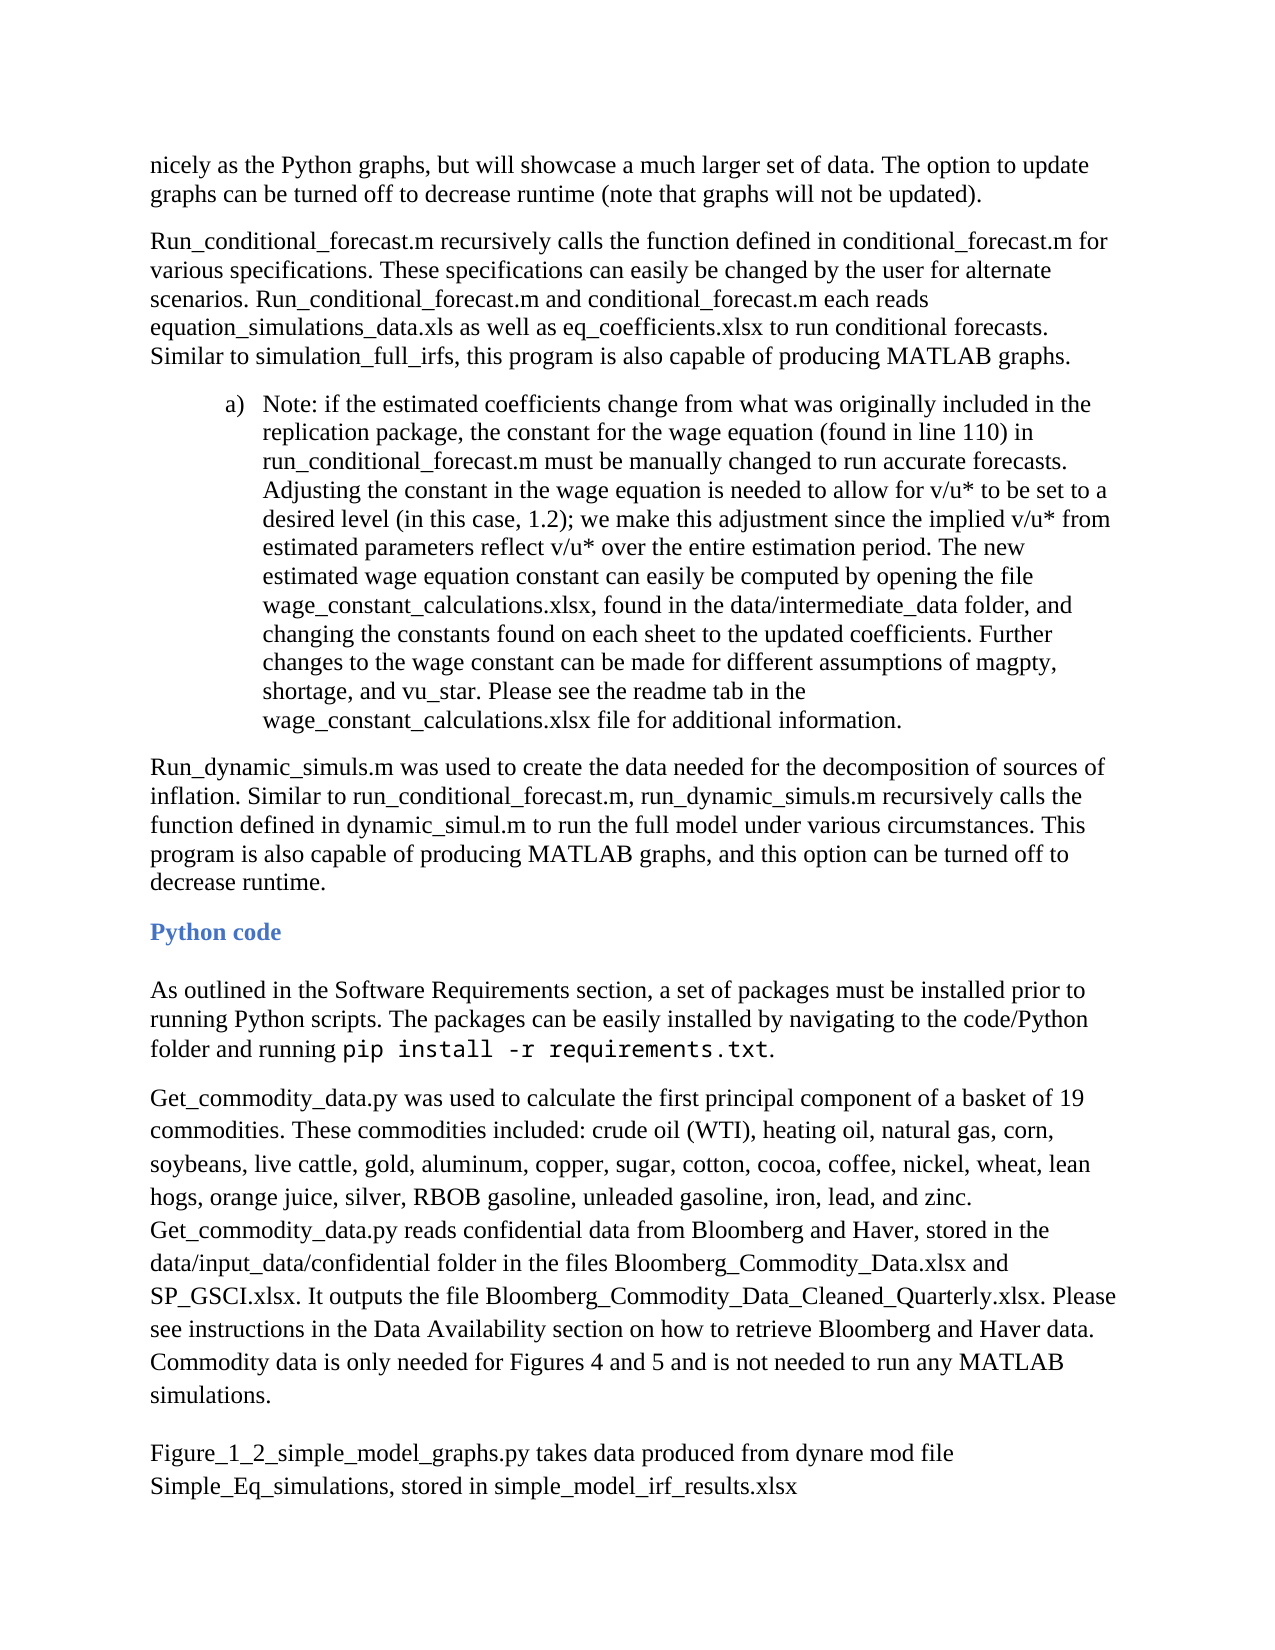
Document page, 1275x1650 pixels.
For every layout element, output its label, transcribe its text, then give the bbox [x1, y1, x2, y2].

subtitle Python code [150, 917, 1125, 946]
list Note: if the estimated coefficients change from what was originally included in the replication package, the constant for the wage equation (found in line 110) in run_conditional_forecast.m must be manually changed to run accurate forecasts. Adjusting the constant in the wage equation is needed to allow for v/u* to be set to a desired level (in this case, 1.2); we make this adjustment since the implied v/u* from estimated parameters reflect v/u* over the entire estimation period. The new estimated wage equation constant can easily be computed by opening the file wage_constant_calculations.xlsx, found in the data/intermediate_data folder, and changing the constants found on each sheet to the updated coefficients. Further changes to the wage constant can be made for different assumptions of magpty, shortage, and vu_star. Please see the readme tab in the wage_constant_calculations.xlsx file for additional information. [225, 389, 1125, 734]
text Run_dynamic_simuls.m was used to create the data needed for the decomposition of sources of inflation. Similar to run_conditional_forecast.m, run_dynamic_simuls.m recursively calls the function defined in dynamic_simul.m to run the full model under various circumstances. This program is also capable of producing MATLAB graphs, and this option can be turned off to decrease runtime. [150, 752, 1125, 896]
text Get_commodity_data.py was used to calculate the first principal component of a basket of 19 commodities. These commodities included: crude oil (WTI), heating oil, natural gas, corn, soybeans, live cattle, gold, aluminum, copper, sugar, cotton, cocoa, coffee, nickel, wheat, lean hogs, orange juice, silver, RBOB gasoline, unleaded gasoline, iron, lead, and zinc. Get_commodity_data.py reads confidential data from Bloomberg and Haver, stored in the data/input_data/confidential folder in the files Bloomberg_Commodity_Data.xlsx and SP_GSCI.xlsx. It outputs the file Bloomberg_Commodity_Data_Cleaned_Quarterly.xlsx. Please see instructions in the Data Availability section on how to retrieve Bloomberg and Haver data. Commodity data is only needed for Figures 4 and 5 and is not needed to run any MATLAB simulations. [150, 1083, 1125, 1408]
text Run_conditional_forecast.m recursively calls the function defined in conditional_forecast.m for various specifications. These specifications can easily be changed by the user for alternate scenarios. Run_conditional_forecast.m and conditional_forecast.m each reads equation_simulations_data.xls as well as eq_coefficients.xlsx to run conditional forecasts. Similar to simulation_full_irfs, this program is also capable of producing MATLAB graphs. [150, 226, 1125, 370]
text As outlined in the Software Requirements section, a set of packages must be installed prior to running Python scripts. The packages can be easily installed by navigating to the code/Python folder and running pip install -r requirements.txt. [150, 975, 1125, 1064]
text Figure_1_2_simple_model_graphs.py takes data produced from dynare mod file Simple_Eq_simulations, stored in simple_model_irf_results.xlsx [150, 1438, 1125, 1499]
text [150, 150, 1125, 207]
